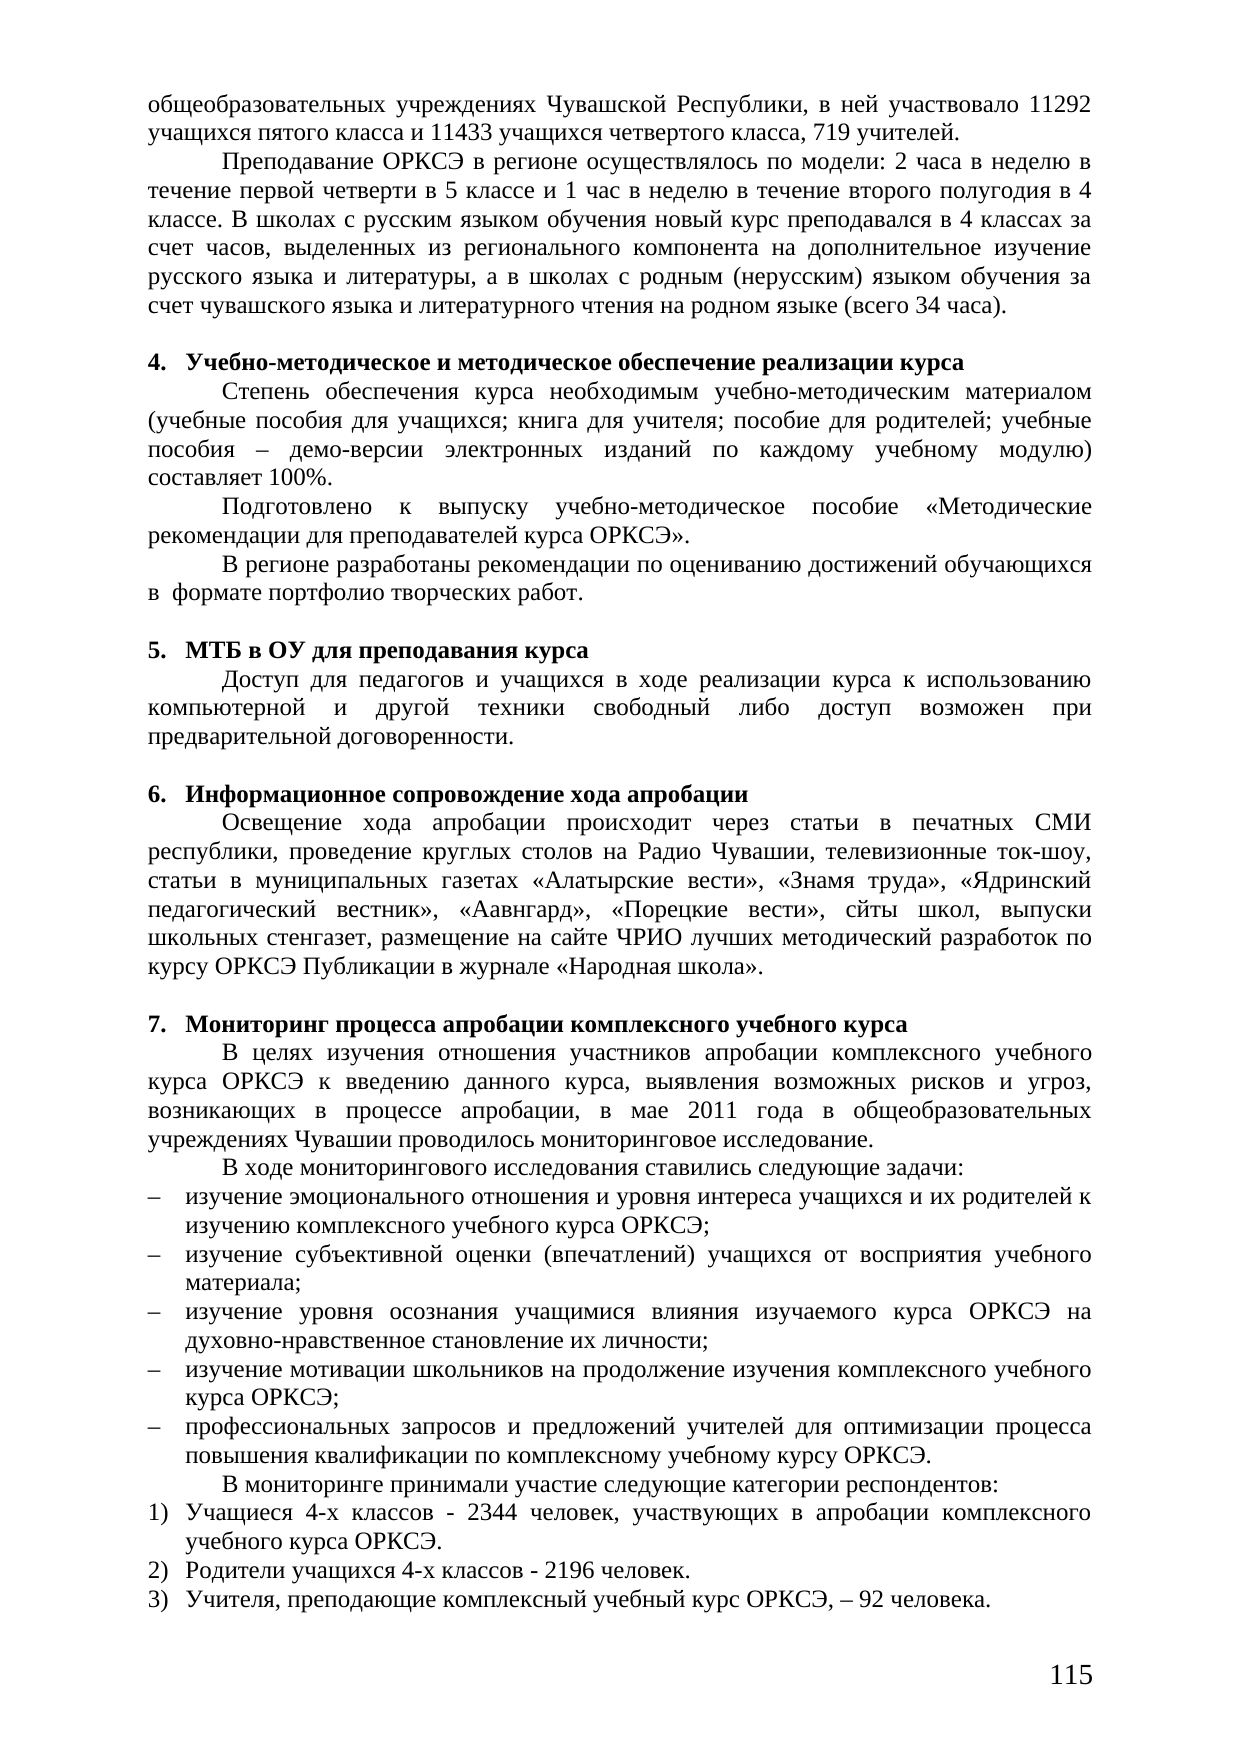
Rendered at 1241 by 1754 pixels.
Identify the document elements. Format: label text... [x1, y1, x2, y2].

list Учебно-методическое и методическое обеспечение реализации курса [148, 347, 1093, 376]
text В ходе мониторингового исследования ставились следующие задачи: [148, 1152, 1093, 1181]
text В целях изучения отношения участников апробации комплексного учебного курса ОРКСЭ к введению данного курса, выявления возможных рисков и угроз, возникающих в процессе апробации, в мае 2011 года в общеобразовательных учреждениях Чувашии проводилось мониторинговое исследование. [148, 1037, 1093, 1152]
list Информационное сопровождение хода апробации [148, 779, 1093, 807]
text Степень обеспечения курса необходимым учебно-методическим материалом (учебные пособия для учащихся; книга для учителя; пособие для родителей; учебные пособия – демо-версии электронных изданий по каждому учебному модулю) составляет 100%. [148, 376, 1093, 491]
list Освещение хода апробации происходит через статьи в печатных СМИ республики, проведение круглых столов на Радио Чувашии, телевизионные ток-шоу, статьи в муниципальных газетах «Алатырские вести», «Знамя труда», «Ядринский педагогический вестник», «Аавнгард», «Порецкие вести», сйты школ, выпуски школьных стенгазет, размещение на сайте ЧРИО лучших методический разработок по курсу ОРКСЭ Публикации в журнале «Народная школа». [148, 807, 1093, 980]
text В регионе разработаны рекомендации по оцениванию достижений обучающихся в формате портфолио творческих работ. [148, 549, 1093, 606]
list Родители учащихся 4-х классов - 2196 человек. [148, 1555, 1093, 1584]
list Учащиеся 4-х классов - 2344 человек, участвующих в апробации комплексного учебного курса ОРКСЭ. [148, 1497, 1093, 1555]
text В мониторинге принимали участие следующие категории респондентов: [148, 1469, 1093, 1497]
list изучение мотивации школьников на продолжение изучения комплексного учебного курса ОРКСЭ; [148, 1354, 1093, 1411]
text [148, 89, 1093, 146]
list Учителя, преподающие комплексный учебный курс ОРКСЭ, – 92 человека. [148, 1584, 1093, 1612]
text Преподавание ОРКСЭ в регионе осуществлялось по модели: 2 часа в неделю в течение первой четверти в 5 классе и 1 час в неделю в течение второго полугодия в 4 классе. В школах с русским языком обучения новый курс преподавался в 4 классах за счет часов, выделенных из регионального компонента на дополнительное изучение русского языка и литературы, а в школах с родным (нерусским) языком обучения за счет чувашского языка и литературного чтения на родном языке (всего 34 часа). [148, 146, 1093, 319]
list профессиональных запросов и предложений учителей для оптимизации процесса повышения квалификации по комплексному учебному курсу ОРКСЭ. [148, 1411, 1093, 1469]
text Подготовлено к выпуску учебно-методическое пособие «Методические рекомендации для преподавателей курса ОРКСЭ». [148, 491, 1093, 549]
text Доступ для педагогов и учащихся в ходе реализации курса к использованию компьютерной и другой техники свободный либо доступ возможен при предварительной договоренности. [148, 664, 1093, 750]
list изучение субъективной оценки (впечатлений) учащихся от восприятия учебного материала; [148, 1239, 1093, 1296]
list Мониторинг процесса апробации комплексного учебного курса [148, 1009, 1093, 1037]
list МТБ в ОУ для преподавания курса [148, 635, 1093, 664]
list изучение эмоционального отношения и уровня интереса учащихся и их родителей к изучению комплексного учебного курса ОРКСЭ; [148, 1181, 1093, 1239]
list изучение уровня осознания учащимися влияния изучаемого курса ОРКСЭ на духовно-нравственное становление их личности; [148, 1296, 1093, 1354]
